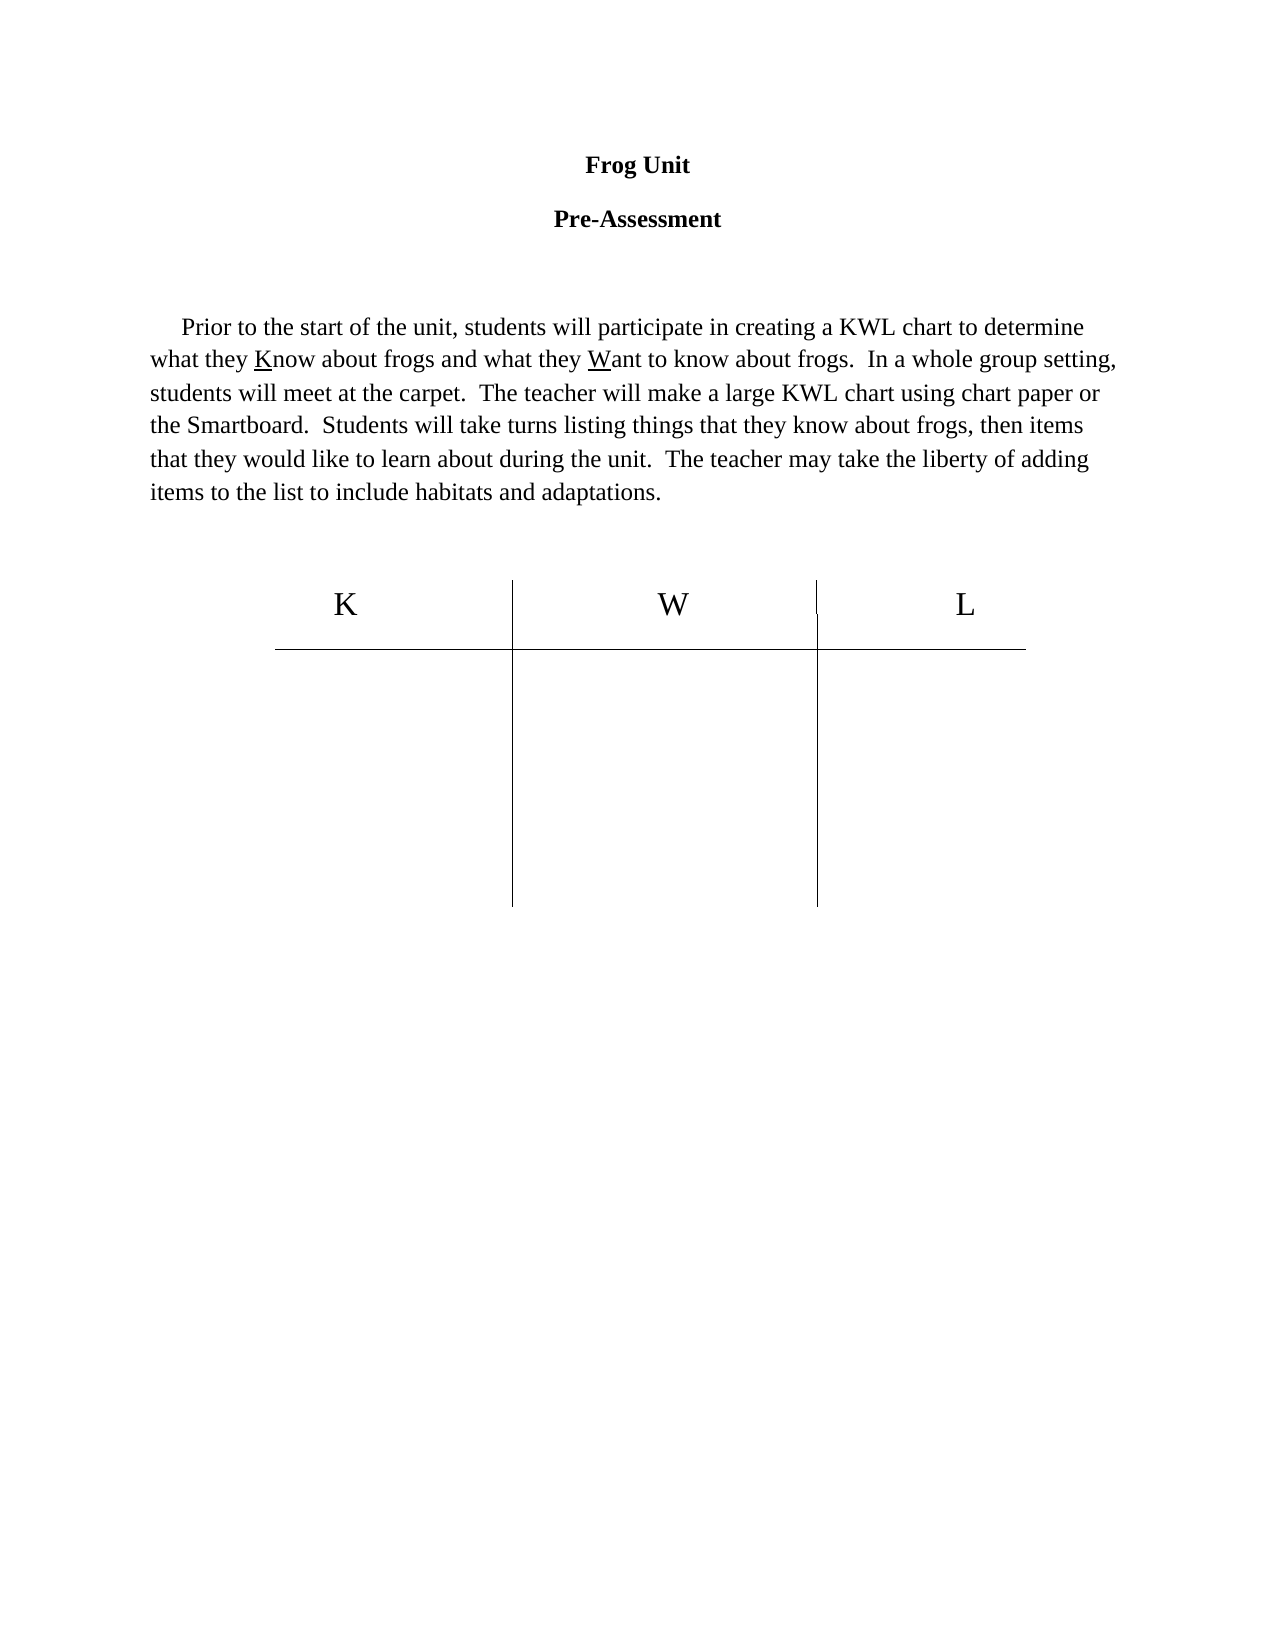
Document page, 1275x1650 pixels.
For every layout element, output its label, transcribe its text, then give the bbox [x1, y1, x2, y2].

text K W L [513, 584, 1125, 623]
text Prior to the start of the unit, students will participate in creating a KWL chart to determine what they Know about frogs and what they Want to know about frogs. In a whole group setting, students will meet at the carpet. The teacher will make a large KWL chart using chart paper or the Smartboard. Students will take turns listing things that they know about frogs, then items that they would like to learn about during the unit. The teacher may take the liberty of adding items to the list to include habitats and adaptations. [150, 312, 1125, 505]
text Pre-Assessment [150, 204, 1125, 233]
text Frog Unit [150, 150, 1125, 179]
text K W L [150, 584, 512, 623]
